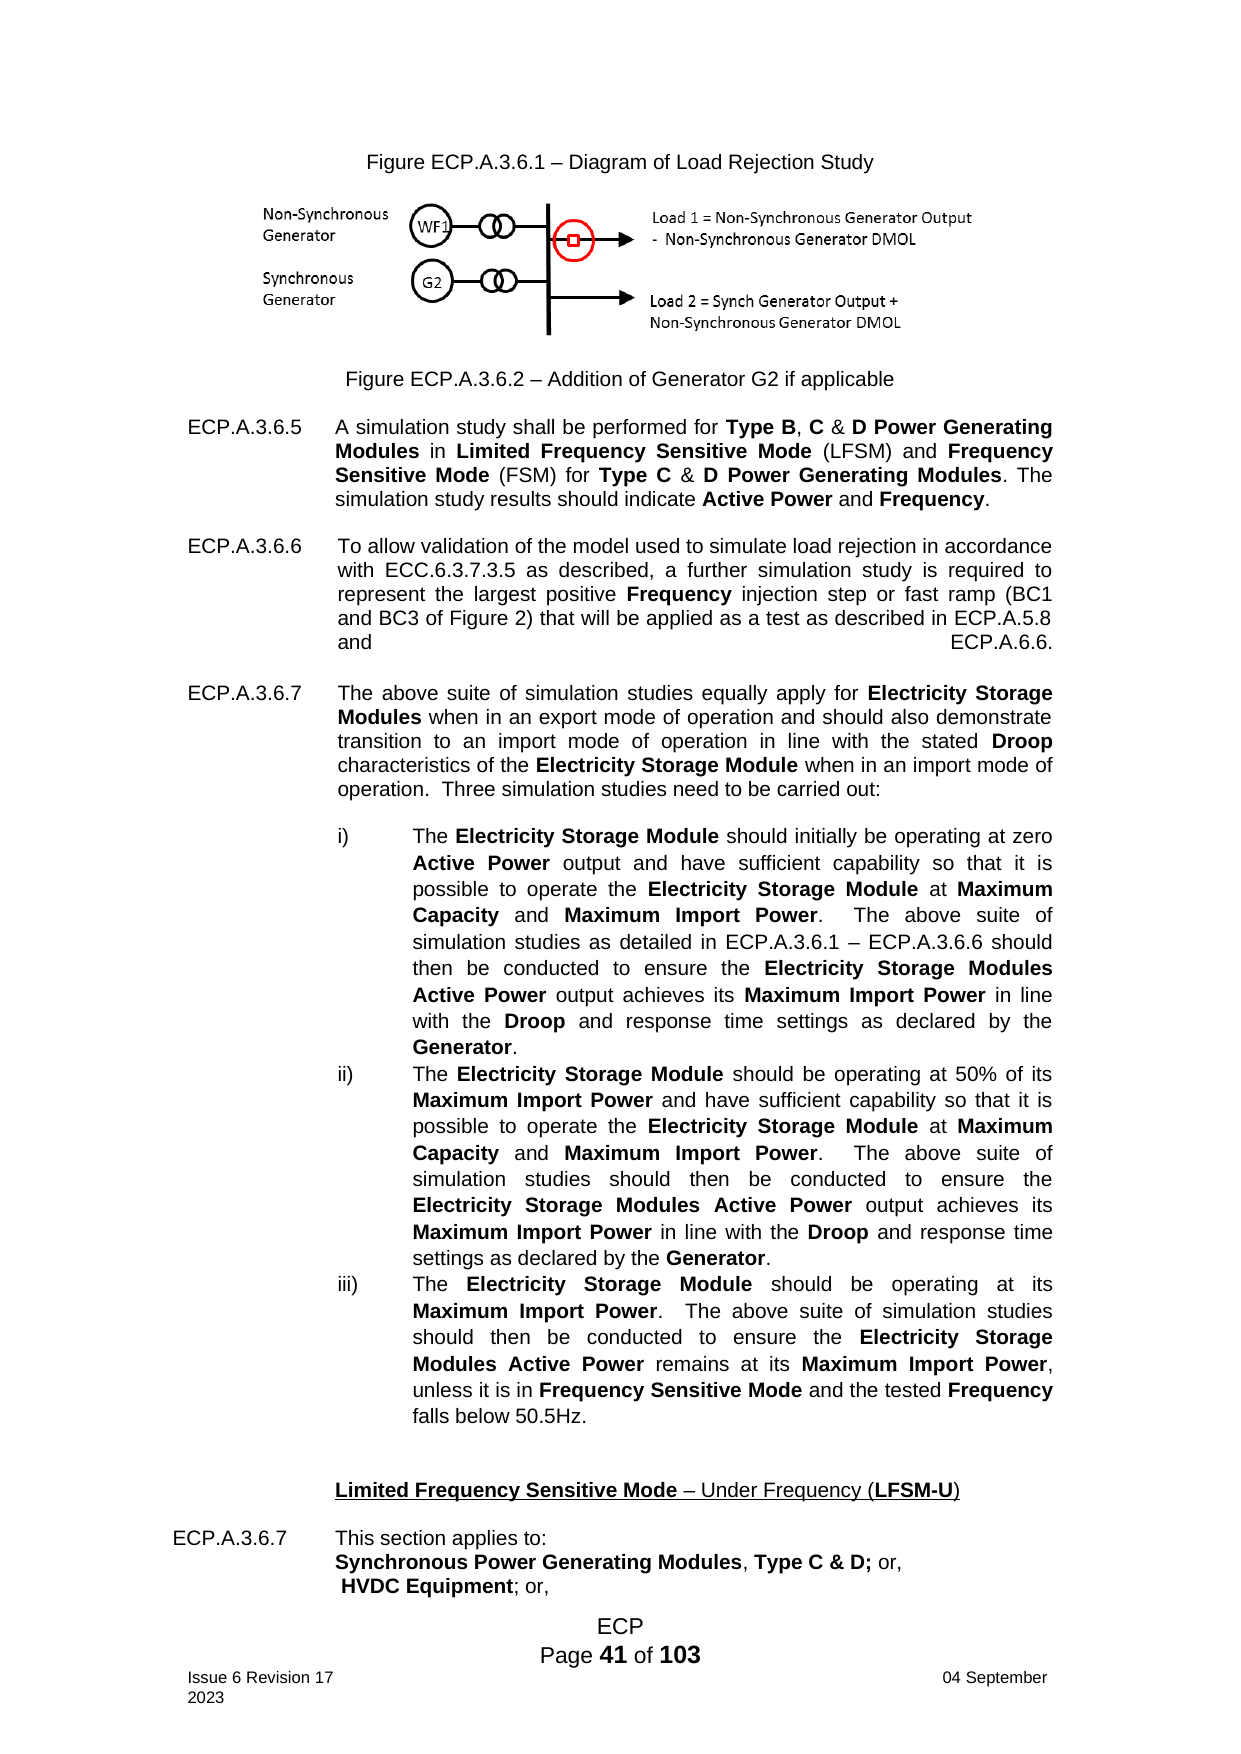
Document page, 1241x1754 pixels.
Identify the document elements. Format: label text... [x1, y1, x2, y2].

text Figure ECP.A.3.6.2 – Addition of Generator G2 if applicable [187, 367, 1053, 391]
text Synchronous Power Generating Modules, Type C & D; or, [335, 1550, 1053, 1574]
text Figure ECP.A.3.6.1 – Diagram of Load Rejection Study [187, 150, 1053, 174]
text ECP.A.3.6.6 To allow validation of the model used to simulate load rejection in accordance with ECC.6.3.7.3.5 as described, a further simulation study is required to represent the largest positive Frequency injection step or fast ramp (BC1 and BC3 of Figure 2) that will be applied as a test as described in ECP.A.5.8 and ECP.A.6.6. [187, 534, 1053, 681]
list The Electricity Storage Module should be operating at 50% of its Maximum Import Power and have sufficient capability so that it is possible to operate the Electricity Storage Module at Maximum Capacity and Maximum Import Power. The above suite of simulation studies should then be conducted to ensure the Electricity Storage Modules Active Power output achieves its Maximum Import Power in line with the Droop and response time settings as declared by the Generator. [337, 1061, 1053, 1270]
list The Electricity Storage Module should be operating at its Maximum Import Power. The above suite of simulation studies should then be conducted to ensure the Electricity Storage Modules Active Power remains at its Maximum Import Power, unless it is in Frequency Sensitive Mode and the tested Frequency falls below 50.5Hz. [337, 1272, 1053, 1428]
text ECP.A.3.6.7 The above suite of simulation studies equally apply for Electricity Storage Modules when in an export mode of operation and should also demonstrate transition to an import mode of operation in line with the stated Droop characteristics of the Electricity Storage Module when in an import mode of operation. Three simulation studies need to be carried out: [187, 681, 1053, 800]
text HVDC Equipment; or, [335, 1574, 1053, 1598]
text Limited Frequency Sensitive Mode – Under Frequency (LFSM-U) [187, 1478, 1053, 1502]
list The Electricity Storage Module should initially be operating at zero Active Power output and have sufficient capability so that it is possible to operate the Electricity Storage Module at Maximum Capacity and Maximum Import Power. The above suite of simulation studies as detailed in ECP.A.3.6.1 – ECP.A.3.6.6 should then be conducted to ensure the Electricity Storage Modules Active Power output achieves its Maximum Import Power in line with the Droop and response time settings as declared by the Generator. [337, 824, 1053, 1059]
text ECP.A.3.6.5 A simulation study shall be performed for Type B, C & D Power Generating Modules in Limited Frequency Sensitive Mode (LFSM) and Frequency Sensitive Mode (FSM) for Type C & D Power Generating Modules. The simulation study results should indicate Active Power and Frequency. [187, 414, 1053, 510]
text ECP.A.3.6.7 This section applies to: [172, 1526, 1053, 1550]
picture [251, 197, 989, 343]
